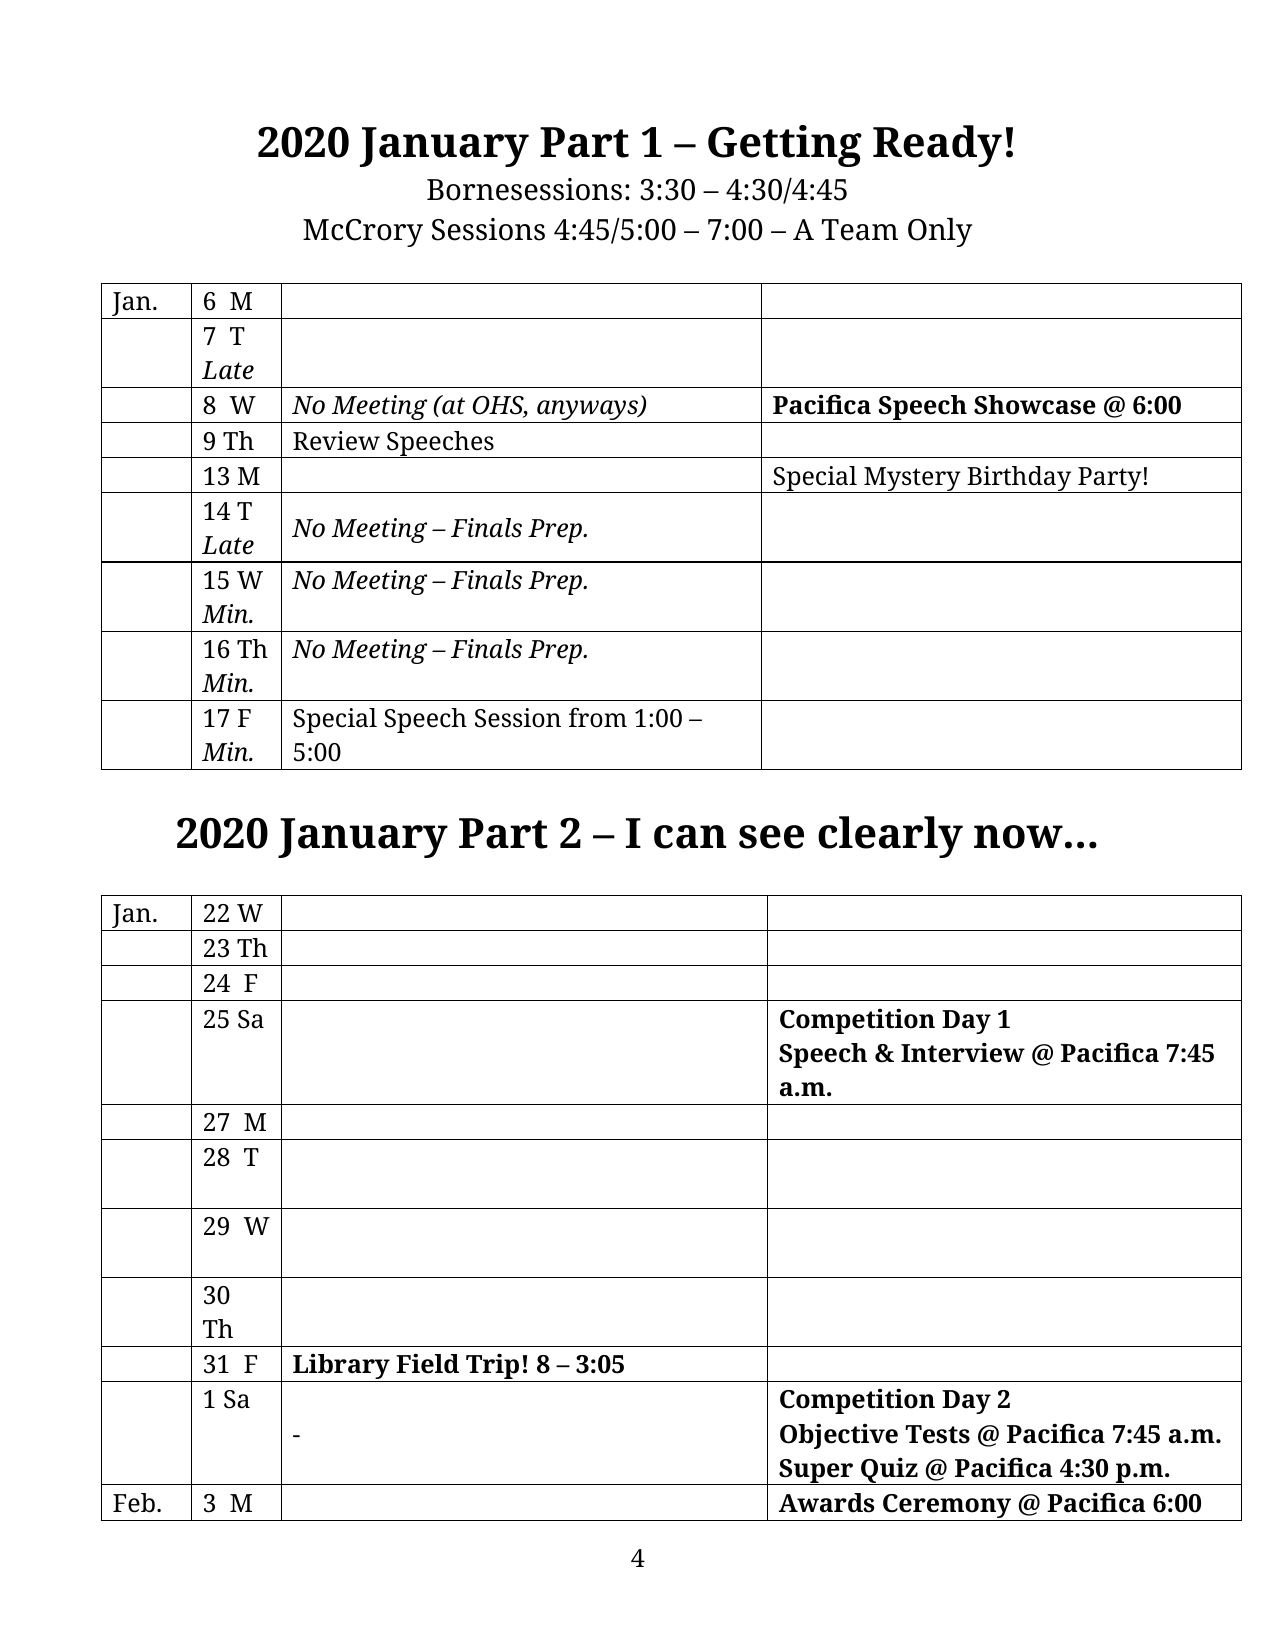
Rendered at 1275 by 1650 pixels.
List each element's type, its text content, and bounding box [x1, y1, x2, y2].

table_cell [102, 563, 191, 631]
table_cell Special Speech Session from 1:00 – 5:00 [282, 701, 761, 769]
table_cell 25 Sa [192, 1001, 281, 1103]
table_cell 1 Sa [192, 1382, 281, 1484]
table_cell [768, 931, 1241, 965]
table_cell [102, 966, 191, 1000]
table_cell [102, 493, 191, 561]
table_header Jan. [102, 284, 191, 318]
table_cell [102, 1001, 191, 1103]
table_cell [282, 1278, 767, 1346]
table_cell - [282, 1382, 767, 1484]
table_cell [282, 966, 767, 1000]
table_header [762, 284, 1241, 318]
text Bornesessions: 3:30 – 4:30/4:45 [112, 169, 1162, 209]
table_cell [282, 458, 761, 492]
table_cell [282, 1105, 767, 1138]
table_cell [768, 1209, 1241, 1277]
table_cell 13 M [192, 458, 281, 492]
table_cell 15 W Min. [192, 563, 281, 631]
table_cell [102, 931, 191, 965]
table_cell 3 M [192, 1485, 281, 1519]
table_cell [282, 1001, 767, 1103]
table_cell [102, 1209, 191, 1277]
table_cell 9 Th [192, 423, 281, 457]
table_cell No Meeting – Finals Prep. [282, 563, 761, 631]
table_cell 16 Th Min. [192, 632, 281, 700]
table_cell Competition Day 1 Speech & Interview @ Pacifica 7:45 a.m. [768, 1001, 1241, 1103]
table_cell [102, 1278, 191, 1346]
text McCrory Sessions 4:45/5:00 – 7:00 – A Team Only [112, 209, 1162, 249]
table_cell [768, 1105, 1241, 1138]
table_cell [768, 1347, 1241, 1381]
table_header [768, 896, 1241, 930]
table_cell 28 T [192, 1140, 281, 1208]
table_cell [102, 1382, 191, 1484]
table_cell [762, 319, 1241, 387]
table_header [282, 896, 767, 930]
table_cell Library Field Trip! 8 – 3:05 [282, 1347, 767, 1381]
table_cell 17 F Min. [192, 701, 281, 769]
table_cell [102, 423, 191, 457]
table_cell Pacifica Speech Showcase @ 6:00 [762, 388, 1241, 422]
table_cell [282, 1209, 767, 1277]
table_cell [768, 966, 1241, 1000]
table_cell [102, 388, 191, 422]
table_header 22 W [192, 896, 281, 930]
table_cell No Meeting (at OHS, anyways) [282, 388, 761, 422]
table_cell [768, 1485, 1241, 1519]
table_cell [102, 1105, 191, 1138]
table_cell [768, 1140, 1241, 1208]
table_cell 7 T Late [192, 319, 281, 387]
table_cell Special Mystery Birthday Party! [762, 458, 1241, 492]
table_cell [762, 493, 1241, 561]
table_cell [762, 423, 1241, 457]
table_cell 31 F [192, 1347, 281, 1381]
table_cell [762, 632, 1241, 700]
table_cell 27 M [192, 1105, 281, 1138]
table_cell [768, 1278, 1241, 1346]
table_cell 23 Th [192, 931, 281, 965]
table_cell 24 F [192, 966, 281, 1000]
text 2020 January Part 2 – I can see clearly now... [112, 804, 1162, 861]
table_cell 14 T Late [192, 493, 281, 561]
table_cell [102, 632, 191, 700]
table_header [282, 284, 761, 318]
table_cell No Meeting – Finals Prep. [282, 493, 761, 561]
table_cell Feb. [102, 1485, 191, 1519]
table_header 6 M [192, 284, 281, 318]
table_cell [282, 1485, 767, 1519]
table_header Jan. [102, 896, 191, 930]
table_cell [102, 319, 191, 387]
table_cell [762, 563, 1241, 631]
table_cell [102, 1347, 191, 1381]
table_cell [102, 701, 191, 769]
table_cell 29 W [192, 1209, 281, 1277]
table_cell Review Speeches [282, 423, 761, 457]
table_cell [102, 1140, 191, 1208]
table_cell 30 Th [192, 1278, 281, 1346]
table_cell Competition Day 2 Objective Tests @ Pacifica 7:45 a.m. Super Quiz @ Pacifica 4:30 p.m. [768, 1382, 1241, 1484]
table_cell [102, 458, 191, 492]
table_cell 8 W [192, 388, 281, 422]
table_cell [282, 319, 761, 387]
table_cell [282, 931, 767, 965]
table_cell No Meeting – Finals Prep. [282, 632, 761, 700]
text 2020 January Part 1 – Getting Ready! [112, 112, 1162, 169]
table_cell [282, 1140, 767, 1208]
table_cell [762, 701, 1241, 769]
